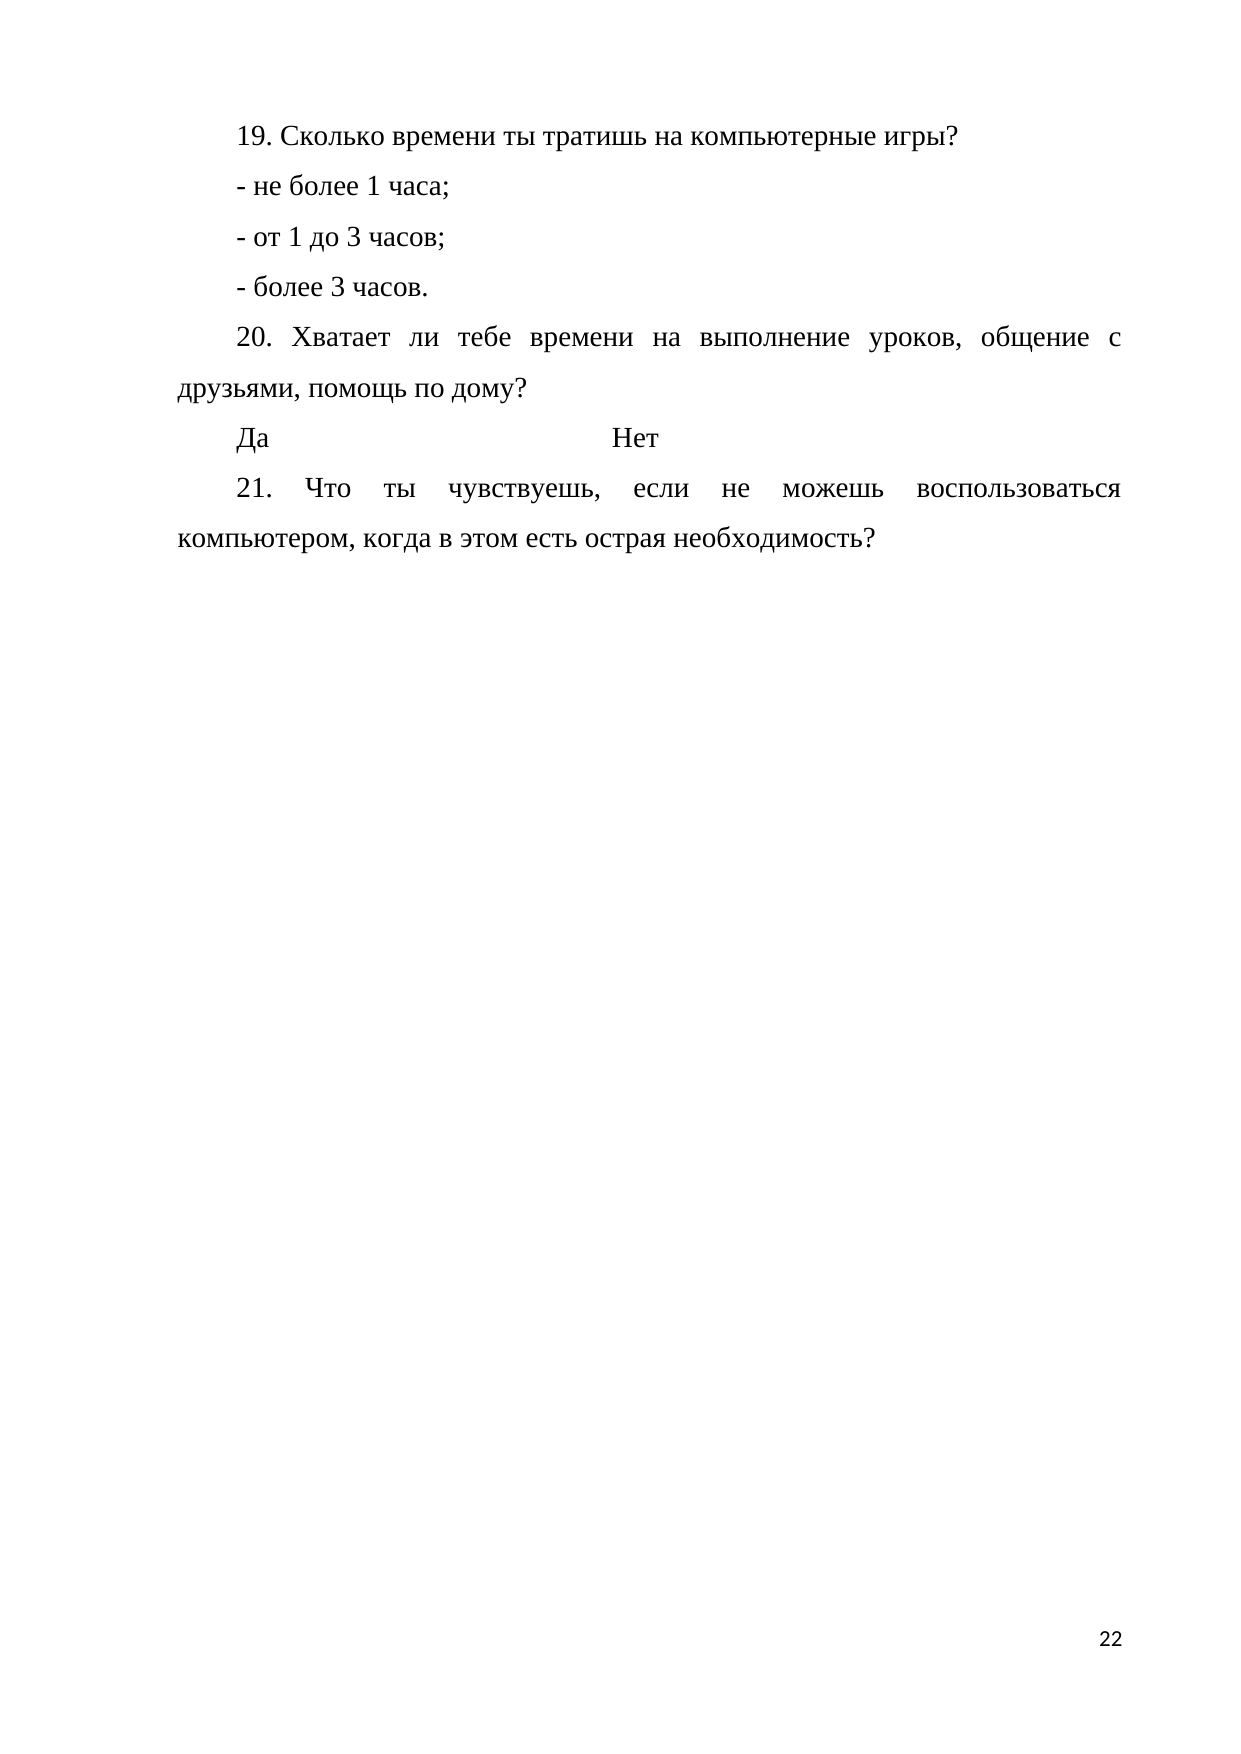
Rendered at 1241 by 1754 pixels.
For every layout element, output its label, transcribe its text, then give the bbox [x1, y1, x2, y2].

list - более 3 часов. [177, 269, 1122, 303]
text 21. Что ты чувствуешь, если не можешь воспользоваться компьютером, когда в этом есть острая необходимость? [177, 470, 1122, 554]
list - не более 1 часа; [177, 168, 1122, 202]
text 20. Хватает ли тебе времени на выполнение уроков, общение с друзьями, помощь по дому? [177, 319, 1122, 403]
list - от 1 до 3 часов; [177, 219, 1122, 252]
list Да Нет [177, 420, 1122, 453]
list 19. Сколько времени ты тратишь на компьютерные игры? [177, 118, 1122, 152]
